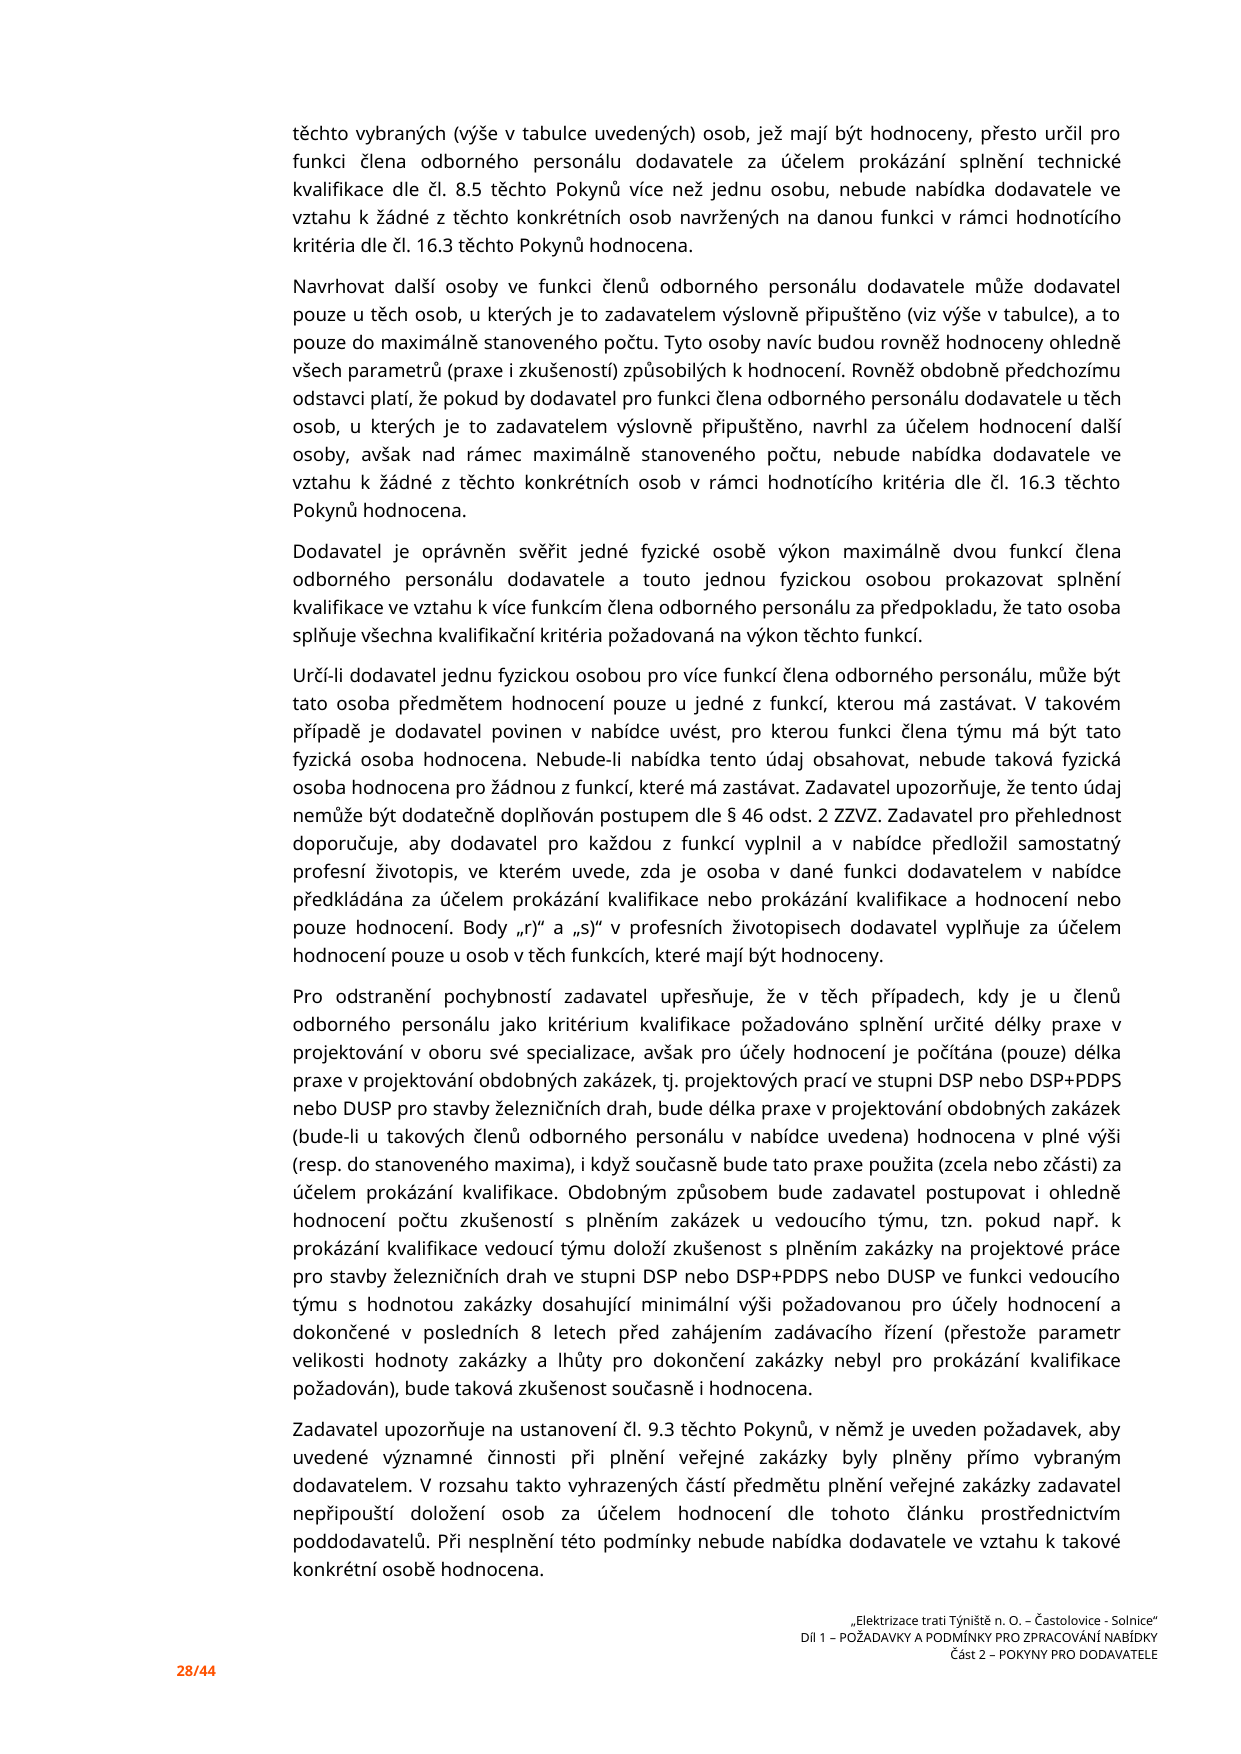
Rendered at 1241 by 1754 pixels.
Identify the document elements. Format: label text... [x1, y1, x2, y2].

list Zadavatel upozorňuje na ustanovení čl. 9.3 těchto Pokynů, v němž je uveden požadavek, aby uvedené významné činnosti při plnění veřejné zakázky byly plněny přímo vybraným dodavatelem. V rozsahu takto vyhrazených částí předmětu plnění veřejné zakázky zadavatel nepřipouští doložení osob za účelem hodnocení dle tohoto článku prostřednictvím poddodavatelů. Při nesplnění této podmínky nebude nabídka dodavatele ve vztahu k takové konkrétní osobě hodnocena. [292, 1416, 1122, 1582]
list Určí-li dodavatel jednu fyzickou osobou pro více funkcí člena odborného personálu, může být tato osoba předmětem hodnocení pouze u jedné z funkcí, kterou má zastávat. V takovém případě je dodavatel povinen v nabídce uvést, pro kterou funkci člena týmu má být tato fyzická osoba hodnocena. Nebude-li nabídka tento údaj obsahovat, nebude taková fyzická osoba hodnocena pro žádnou z funkcí, které má zastávat. Zadavatel upozorňuje, že tento údaj nemůže být dodatečně doplňován postupem dle § 46 odst. 2 ZZVZ. Zadavatel pro přehlednost doporučuje, aby dodavatel pro každou z funkcí vyplnil a v nabídce předložil samostatný profesní životopis, ve kterém uvede, zda je osoba v dané funkci dodavatelem v nabídce předkládána za účelem prokázání kvalifikace nebo prokázání kvalifikace a hodnocení nebo pouze hodnocení. Body „r)“ a „s)“ v profesních životopisech dodavatel vyplňuje za účelem hodnocení pouze u osob v těch funkcích, které mají být hodnoceny. [292, 662, 1122, 968]
list Pro odstranění pochybností zadavatel upřesňuje, že v těch případech, kdy je u členů odborného personálu jako kritérium kvalifikace požadováno splnění určité délky praxe v projektování v oboru své specializace, avšak pro účely hodnocení je počítána (pouze) délka praxe v projektování obdobných zakázek, tj. projektových prací ve stupni DSP nebo DSP+PDPS nebo DUSP pro stavby železničních drah, bude délka praxe v projektování obdobných zakázek (bude-li u takových členů odborného personálu v nabídce uvedena) hodnocena v plné výši (resp. do stanoveného maxima), i když současně bude tato praxe použita (zcela nebo zčásti) za účelem prokázání kvalifikace. Obdobným způsobem bude zadavatel postupovat i ohledně hodnocení počtu zkušeností s plněním zakázek u vedoucího týmu, tzn. pokud např. k prokázání kvalifikace vedoucí týmu doloží zkušenost s plněním zakázky na projektové práce pro stavby železničních drah ve stupni DSP nebo DSP+PDPS nebo DUSP ve funkci vedoucího týmu s hodnotou zakázky dosahující minimální výši požadovanou pro účely hodnocení a dokončené v posledních 8 letech před zahájením zadávacího řízení (přestože parametr velikosti hodnoty zakázky a lhůty pro dokončení zakázky nebyl pro prokázání kvalifikace požadován), bude taková zkušenost současně i hodnocena. [292, 983, 1122, 1401]
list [292, 121, 1122, 258]
list Dodavatel je oprávněn svěřit jedné fyzické osobě výkon maximálně dvou funkcí člena odborného personálu dodavatele a touto jednou fyzickou osobou prokazovat splnění kvalifikace ve vztahu k více funkcím člena odborného personálu za předpokladu, že tato osoba splňuje všechna kvalifikační kritéria požadovaná na výkon těchto funkcí. [292, 538, 1122, 647]
list Navrhovat další osoby ve funkci členů odborného personálu dodavatele může dodavatel pouze u těch osob, u kterých je to zadavatelem výslovně připuštěno (viz výše v tabulce), a to pouze do maximálně stanoveného počtu. Tyto osoby navíc budou rovněž hodnoceny ohledně všech parametrů (praxe i zkušeností) způsobilých k hodnocení. Rovněž obdobně předchozímu odstavci platí, že pokud by dodavatel pro funkci člena odborného personálu dodavatele u těch osob, u kterých je to zadavatelem výslovně připuštěno, navrhl za účelem hodnocení další osoby, avšak nad rámec maximálně stanoveného počtu, nebude nabídka dodavatele ve vztahu k žádné z těchto konkrétních osob v rámci hodnotícího kritéria dle čl. 16.3 těchto Pokynů hodnocena. [292, 273, 1122, 523]
